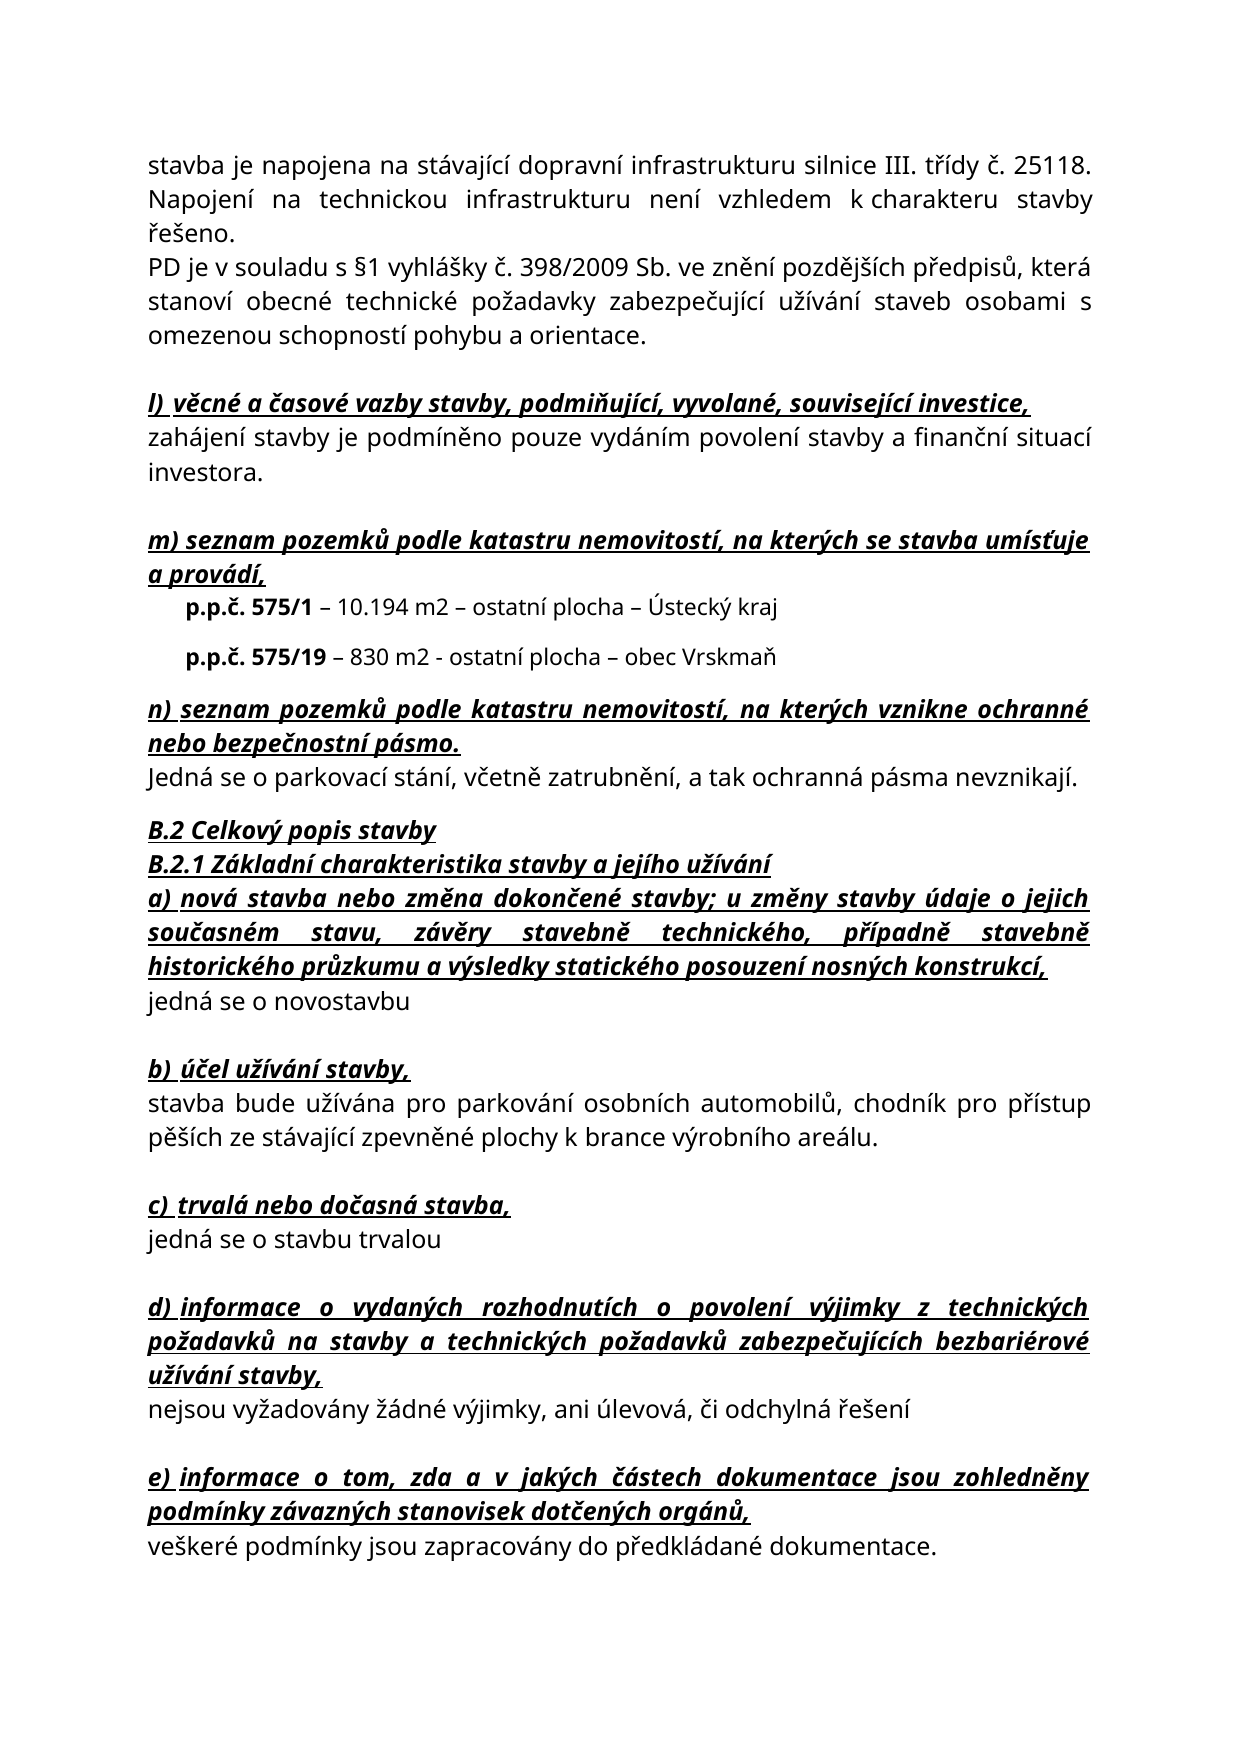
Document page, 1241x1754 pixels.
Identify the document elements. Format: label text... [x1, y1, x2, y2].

text p.p.č. 575/19 – 830 m2 - ostatní plocha – obec Vrskmaň [148, 641, 1093, 672]
text e) informace o tom, zda a v jakých částech dokumentace jsou zohledněny podmínky závazných stanovisek dotčených orgánů, [148, 1460, 1093, 1528]
text c) trvalá nebo dočasná stavba, [148, 1187, 1093, 1222]
text l) věcné a časové vazby stavby, podmiňující, vyvolané, související investice, [148, 386, 1093, 420]
text nejsou vyžadovány žádné výjimky, ani úlevová, či odchylná řešení [148, 1392, 1093, 1426]
text jedná se o stavbu trvalou [148, 1222, 1093, 1256]
text d) informace o vydaných rozhodnutích o povolení výjimky z technických požadavků na stavby a technických požadavků zabezpečujících bezbariérové užívání stavby, [148, 1290, 1093, 1392]
text zahájení stavby je podmíněno pouze vydáním povolení stavby a finanční situací investora. [148, 420, 1093, 488]
text n) seznam pozemků podle katastru nemovitostí, na kterých vznikne ochranné nebo bezpečnostní pásmo. [148, 691, 1093, 759]
text B.2 Celkový popis stavby [148, 813, 1093, 847]
text m) seznam pozemků podle katastru nemovitostí, na kterých se stavba umísťuje a provádí, [148, 522, 1093, 590]
text p.p.č. 575/1 – 10.194 m2 – ostatní plocha – Ústecký kraj [148, 590, 1093, 622]
text b) účel užívání stavby, [148, 1051, 1093, 1085]
text stavba bude užívána pro parkování osobních automobilů, chodník pro přístup pěších ze stávající zpevněné plochy k brance výrobního areálu. [148, 1085, 1093, 1153]
text a) nová stavba nebo změna dokončené stavby; u změny stavby údaje o jejich současném stavu, závěry stavebně technického, případně stavebně historického průzkumu a výsledky statického posouzení nosných konstrukcí, [148, 881, 1093, 983]
text veškeré podmínky jsou zapracovány do předkládané dokumentace. [148, 1528, 1093, 1562]
text Jedná se o parkovací stání, včetně zatrubnění, a tak ochranná pásma nevznikají. [148, 759, 1093, 793]
text PD je v souladu s §1 vyhlášky č. 398/2009 Sb. ve znění pozdějších předpisů, která stanoví obecné technické požadavky zabezpečující užívání staveb osobami s omezenou schopností pohybu a orientace. [148, 250, 1093, 352]
text jedná se o novostavbu [148, 983, 1093, 1017]
text stavba je napojena na stávající dopravní infrastrukturu silnice III. třídy č. 25118. Napojení na technickou infrastrukturu není vzhledem k charakteru stavby řešeno. [148, 148, 1093, 250]
text B.2.1 Základní charakteristika stavby a jejího užívání [148, 847, 1093, 881]
